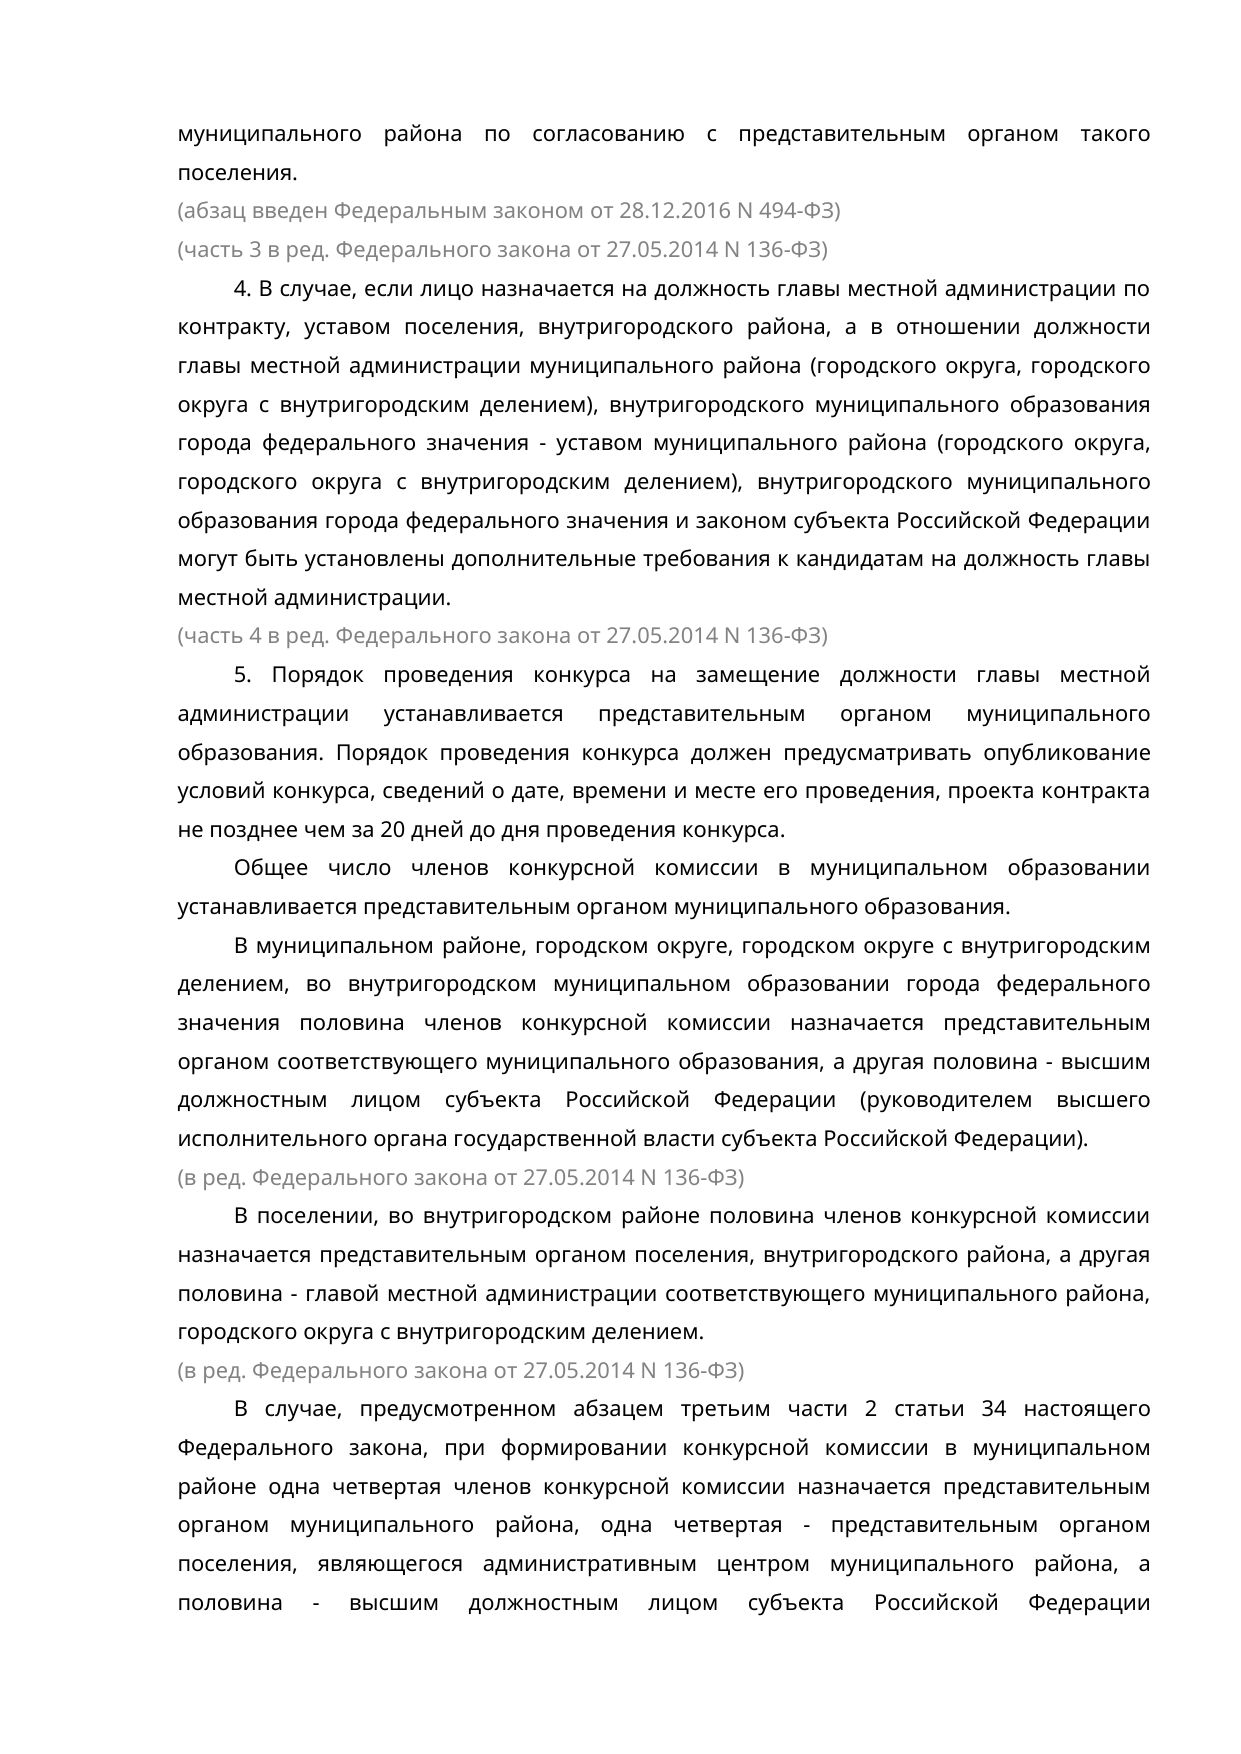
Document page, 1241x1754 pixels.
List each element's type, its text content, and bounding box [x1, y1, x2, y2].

text (в ред. Федерального закона от 27.05.2014 N 136-ФЗ) [177, 1162, 1152, 1191]
text 4. В случае, если лицо назначается на должность главы местной администрации по контракту, уставом поселения, внутригородского района, а в отношении должности главы местной администрации муниципального района (городского округа, городского округа с внутригородским делением), внутригородского муниципального образования города федерального значения - уставом муниципального района (городского округа, городского округа с внутригородским делением), внутригородского муниципального образования города федерального значения и законом субъекта Российской Федерации могут быть установлены дополнительные требования к кандидатам на должность главы местной администрации. [177, 273, 1152, 612]
text (абзац введен Федеральным законом от 28.12.2016 N 494-ФЗ) [177, 195, 1152, 225]
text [177, 1393, 1152, 1616]
text (часть 4 в ред. Федерального закона от 27.05.2014 N 136-ФЗ) [177, 621, 1152, 650]
text В поселении, во внутригородском районе половина членов конкурсной комиссии назначается представительным органом поселения, внутригородского района, а другая половина - главой местной администрации соответствующего муниципального района, городского округа с внутригородским делением. [177, 1200, 1152, 1346]
text Общее число членов конкурсной комиссии в муниципальном образовании устанавливается представительным органом муниципального образования. [177, 852, 1152, 921]
text (в ред. Федерального закона от 27.05.2014 N 136-ФЗ) [177, 1355, 1152, 1384]
text (часть 3 в ред. Федерального закона от 27.05.2014 N 136-ФЗ) [177, 234, 1152, 264]
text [177, 118, 1152, 187]
text 5. Порядок проведения конкурса на замещение должности главы местной администрации устанавливается представительным органом муниципального образования. Порядок проведения конкурса должен предусматривать опубликование условий конкурса, сведений о дате, времени и месте его проведения, проекта контракта не позднее чем за 20 дней до дня проведения конкурса. [177, 659, 1152, 843]
text В муниципальном районе, городском округе, городском округе с внутригородским делением, во внутригородском муниципальном образовании города федерального значения половина членов конкурсной комиссии назначается представительным органом соответствующего муниципального образования, а другая половина - высшим должностным лицом субъекта Российской Федерации (руководителем высшего исполнительного органа государственной власти субъекта Российской Федерации). [177, 930, 1152, 1153]
